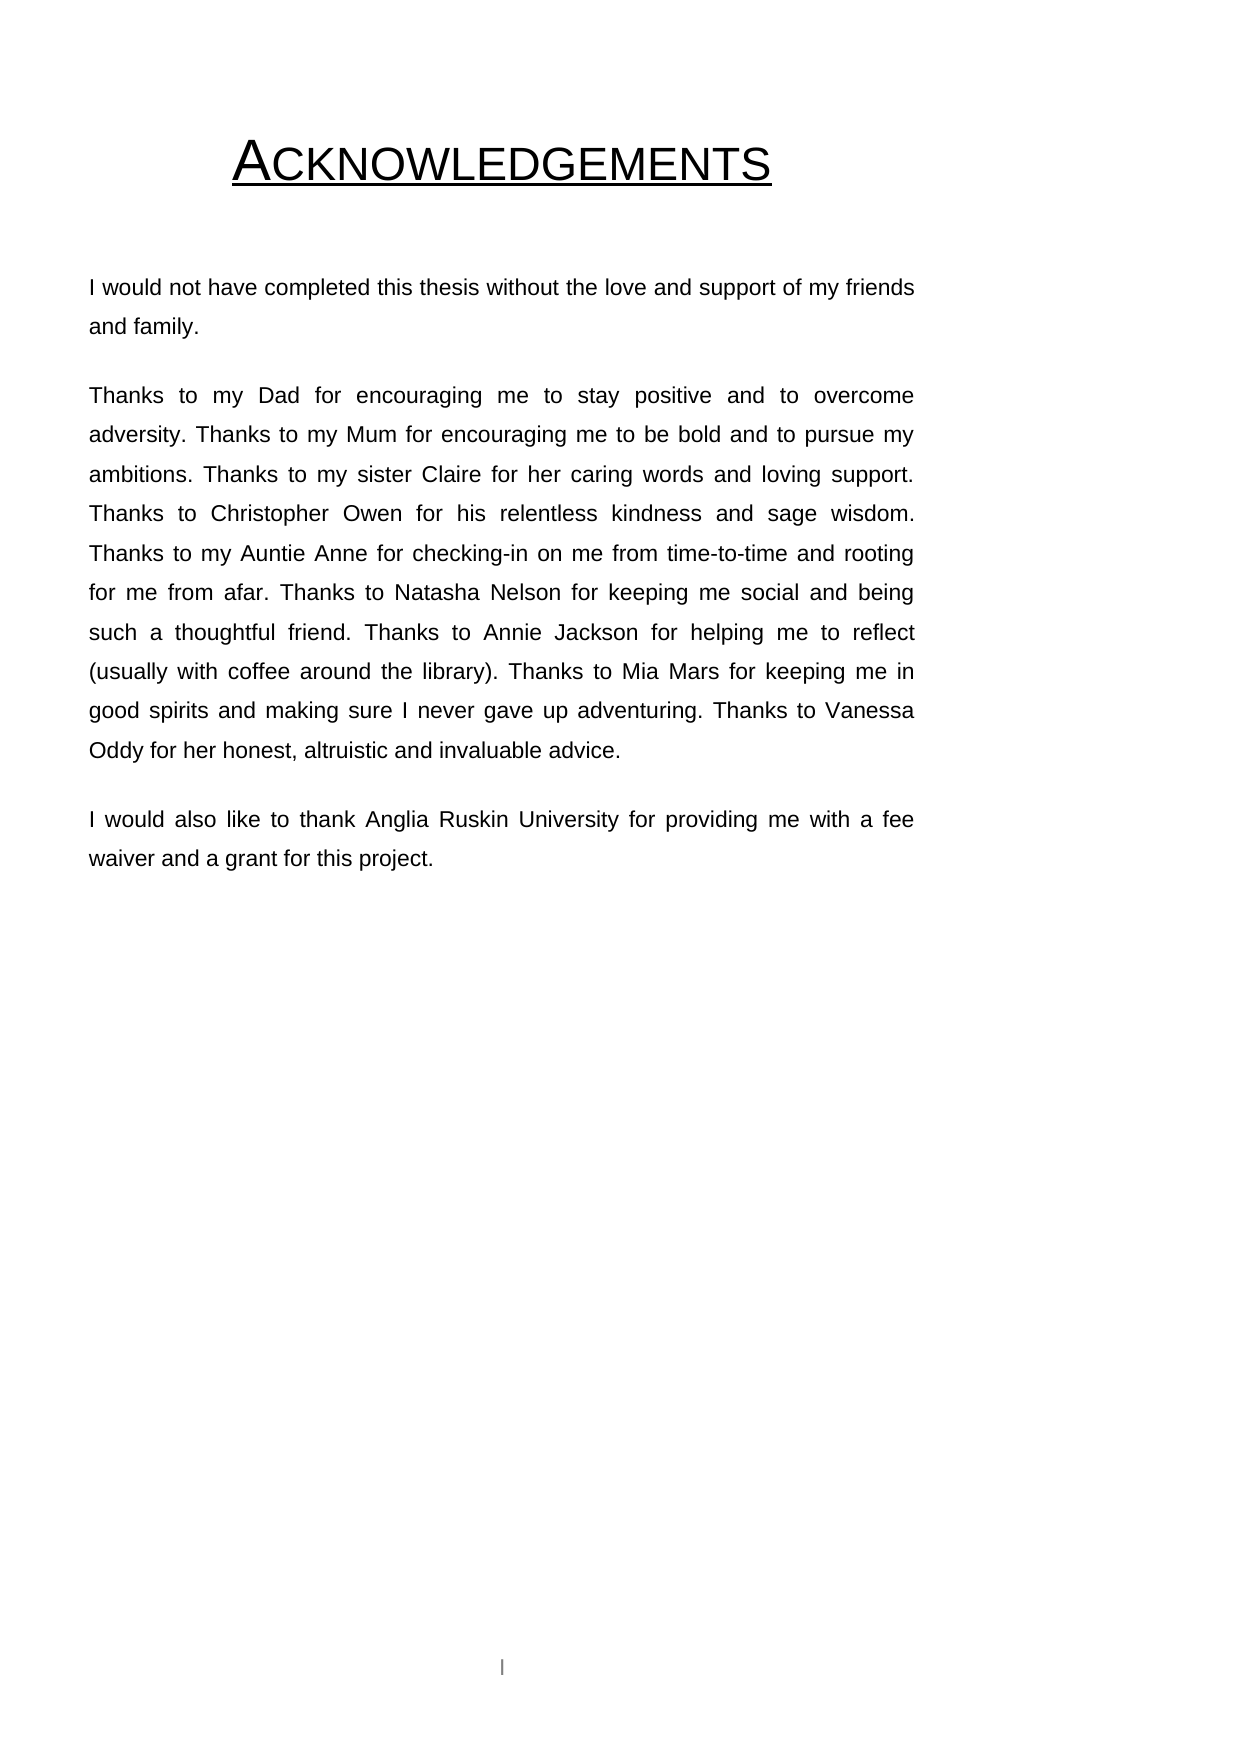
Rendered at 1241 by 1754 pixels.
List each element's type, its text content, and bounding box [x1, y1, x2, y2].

text Thanks to my Dad for encouraging me to stay positive and to overcome adversity. Thanks to my Mum for encouraging me to be bold and to pursue my ambitions. Thanks to my sister Claire for her caring words and loving support. Thanks to Christopher Owen for his relentless kindness and sage wisdom. Thanks to my Auntie Anne for checking-in on me from time-to-time and rooting for me from afar. Thanks to Natasha Nelson for keeping me social and being such a thoughtful friend. Thanks to Annie Jackson for helping me to reflect (usually with coffee around the library). Thanks to Mia Mars for keeping me in good spirits and making sure I never gave up adventuring. Thanks to Vanessa Oddy for her honest, altruistic and invaluable advice. [89, 382, 915, 763]
text I would also like to thank Anglia Ruskin University for providing me with a fee waiver and a grant for this project. [89, 806, 915, 871]
subtitle Acknowledgements [89, 125, 915, 192]
text I would not have completed this thesis without the love and support of my friends and family. [89, 273, 915, 339]
